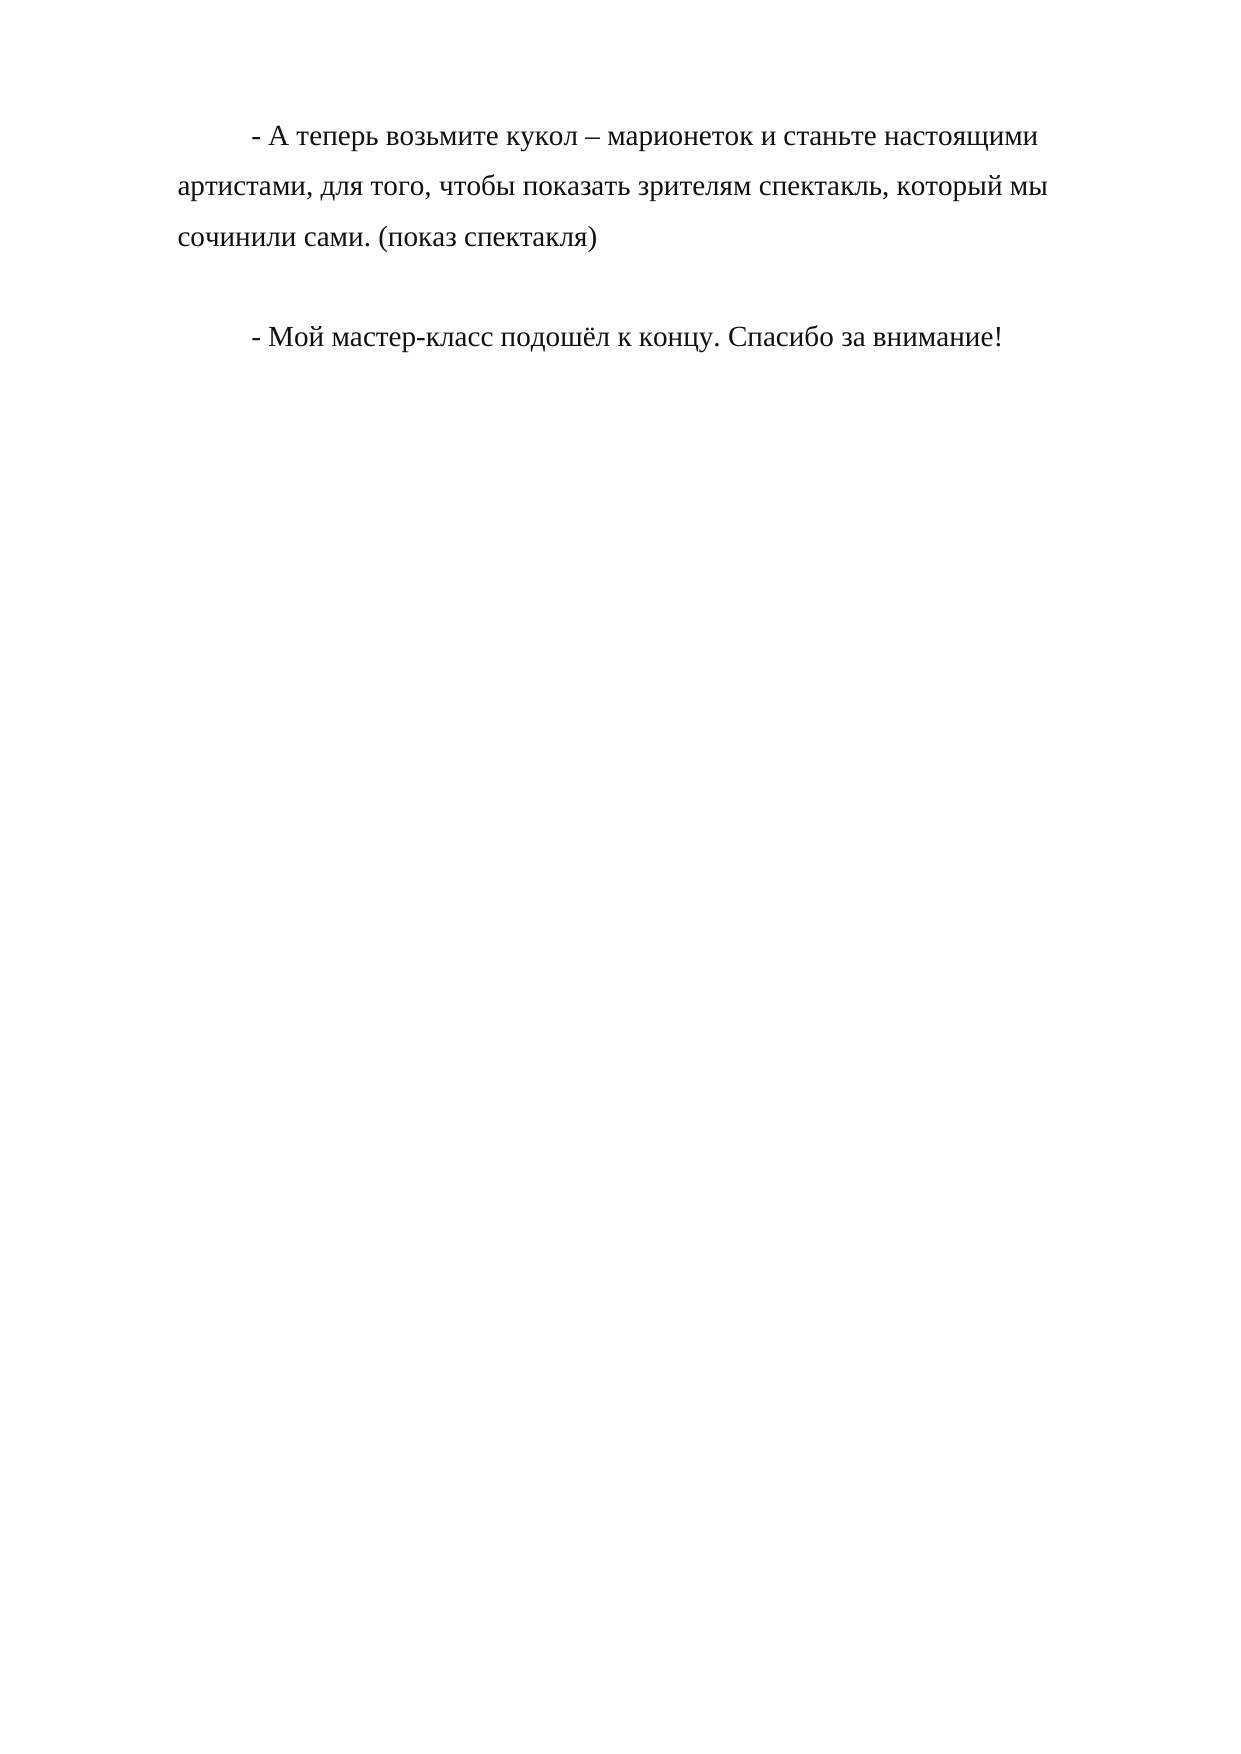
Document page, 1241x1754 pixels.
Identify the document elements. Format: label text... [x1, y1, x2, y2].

text - А теперь возьмите кукол – марионеток и станьте настоящими артистами, для того, чтобы показать зрителям спектакль, который мы сочинили сами. (показ спектакля) [177, 118, 1152, 252]
text - Мой мастер-класс подошёл к концу. Спасибо за внимание! [177, 319, 1152, 353]
